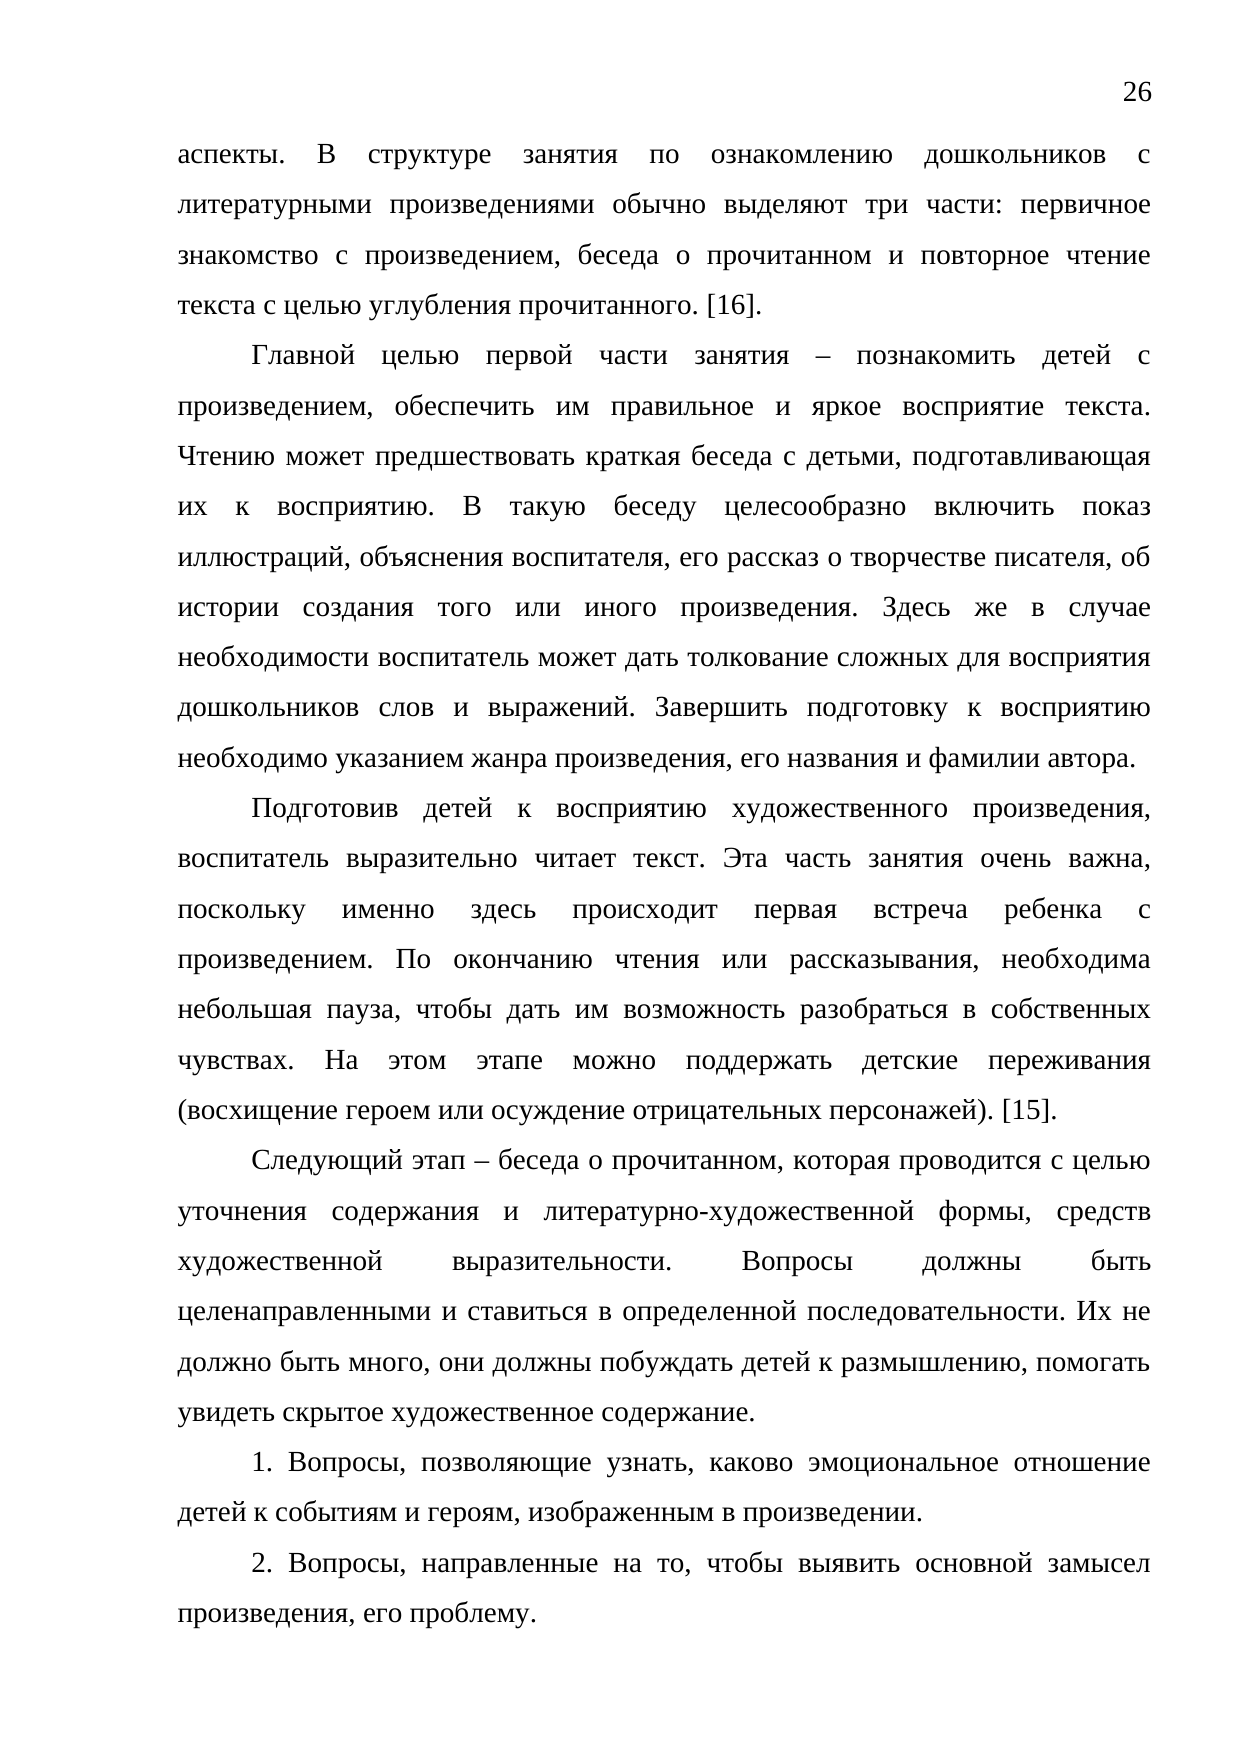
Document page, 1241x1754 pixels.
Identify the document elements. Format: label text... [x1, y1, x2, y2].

text 2. Вопросы, направленные на то, чтобы выявить основной замысел произведения, его проблему. [177, 1545, 1152, 1629]
text 1. Вопросы, позволяющие узнать, каково эмоциональное отношение детей к событиям и героям, изображенным в произведении. [177, 1444, 1152, 1528]
text Следующий этап – беседа о прочитанном, которая проводится с целью уточнения содержания и литературно-художественной формы, средств художественной выразительности. Вопросы должны быть целенаправленными и ставиться в определенной последовательности. Их не должно быть много, они должны побуждать детей к размышлению, помогать увидеть скрытое художественное содержание. [177, 1142, 1152, 1427]
text Главной целью первой части занятия – познакомить детей с произведением, обеспечить им правильное и яркое восприятие текста. Чтению может предшествовать краткая беседа с детьми, подготавливающая их к восприятию. В такую беседу целесообразно включить показ иллюстраций, объяснения воспитателя, его рассказ о творчестве писателя, об истории создания того или иного произведения. Здесь же в случае необходимости воспитатель может дать толкование сложных для восприятия дошкольников слов и выражений. Завершить подготовку к восприятию необходимо указанием жанра произведения, его названия и фамилии автора. [177, 337, 1152, 773]
text Подготовив детей к восприятию художественного произведения, воспитатель выразительно читает текст. Эта часть занятия очень важна, поскольку именно здесь происходит первая встреча ребенка с произведением. По окончанию чтения или рассказывания, необходима небольшая пауза, чтобы дать им возможность разобраться в собственных чувствах. На этом этапе можно поддержать детские переживания (восхищение героем или осуждение отрицательных персонажей). [15]. [177, 790, 1152, 1126]
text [177, 136, 1152, 321]
